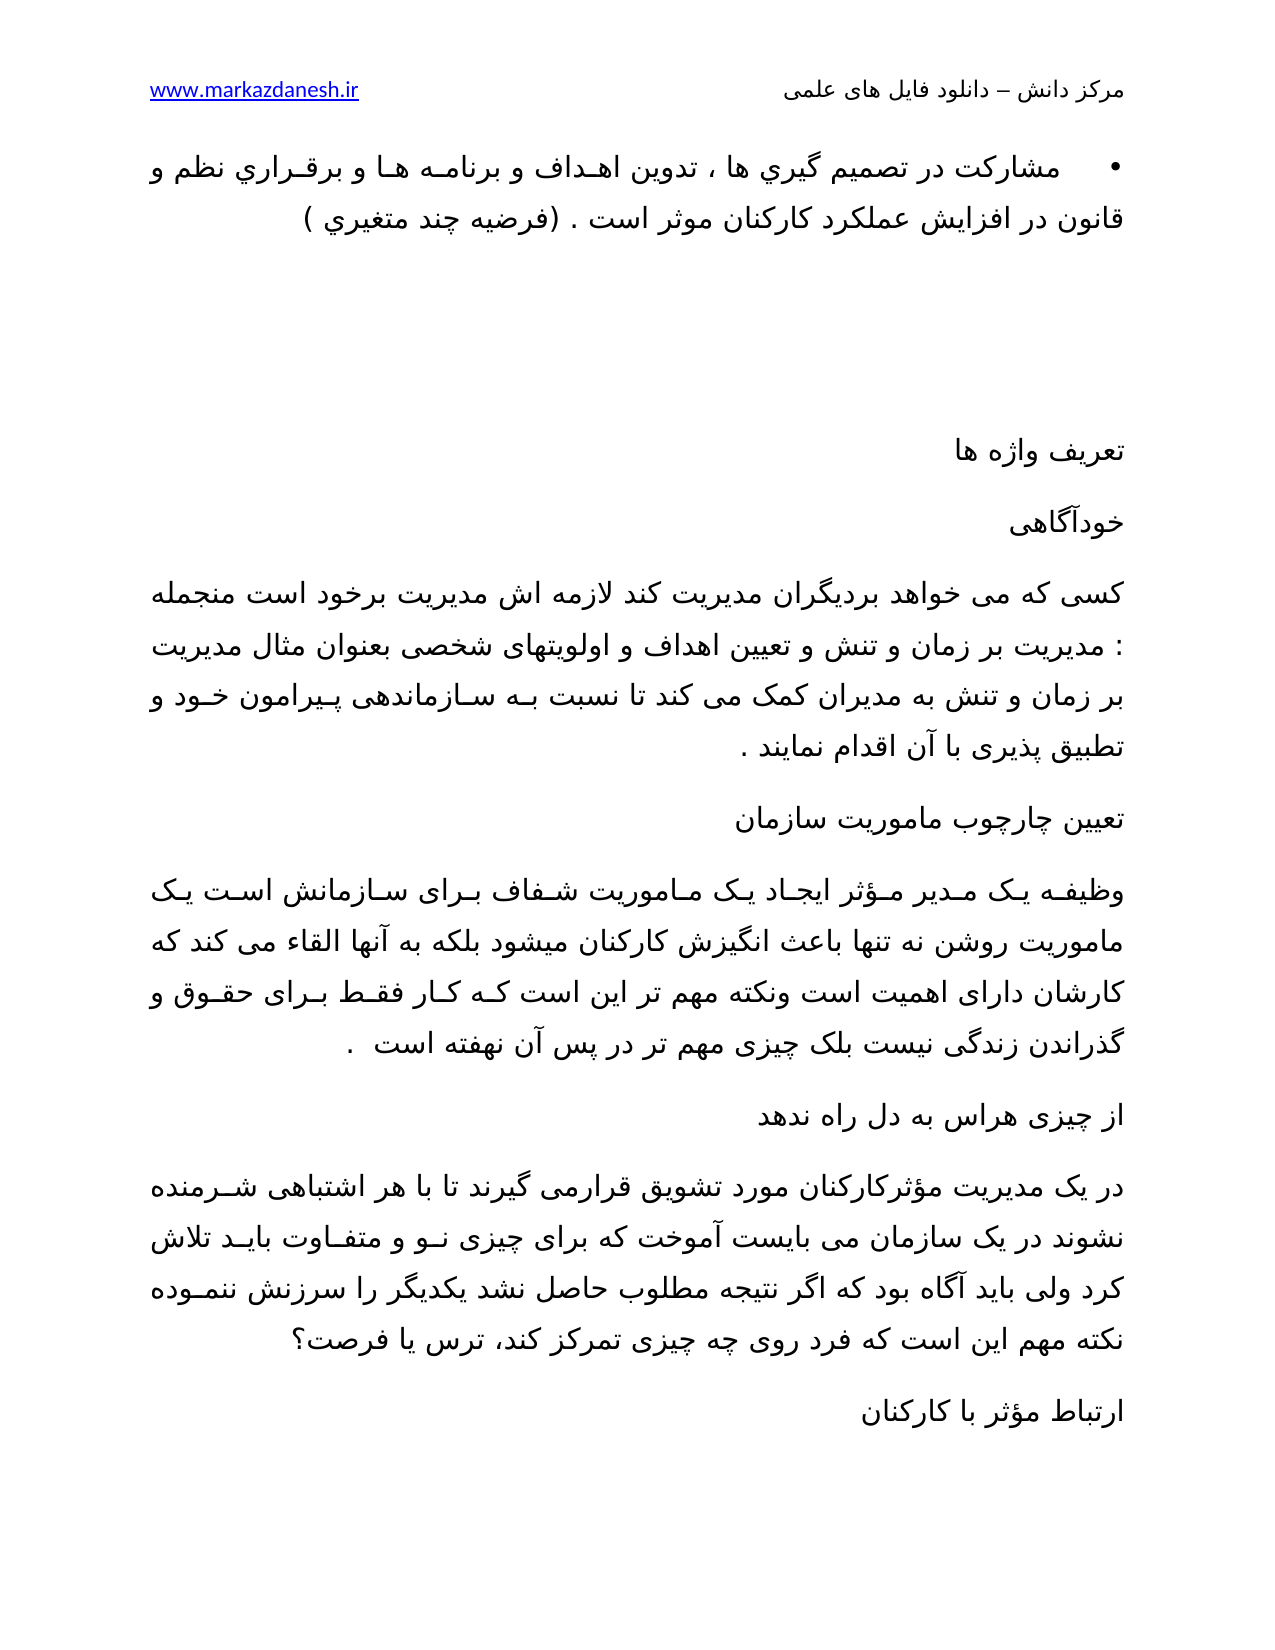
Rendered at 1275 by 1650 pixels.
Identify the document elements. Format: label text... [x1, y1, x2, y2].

text تعريف واژه ها [150, 433, 1125, 467]
text تعیین چارچوب ماموریت سازمان [150, 801, 1125, 835]
text از چیزی هراس به دل راه ندهد [150, 1098, 1125, 1132]
text خودآگاهی [150, 505, 1125, 539]
text وظیفه یک مدیر مؤثر ایجاد یک ماموریت شفاف برای سازمانش است یک ماموریت روشن نه تنها باعث انگیزش کارکنان میشود بلکه به آنها القاء‌ می کند که کارشان دارای اهمیت است ونکته مهم تر این است که کار فقط برای حقوق و گذراندن زندگی نیست بلک چیزی مهم تر در پس آن نهفته است . [150, 873, 1125, 1060]
text • مشاركت در تصميم گيري ها ، تدوين اهداف و برنامه ها و برقراري نظم و قانون در افزايش عملكرد كاركنان موثر است . (فرضيه چند متغيري ) [150, 150, 1125, 235]
text کسی که می خواهد بردیگران مدیریت کند لازمه اش مدیریت برخود است منجمله : مدیریت بر زمان و تنش و تعیین اهداف و اولویتهای شخصی بعنوان مثال مدیریت بر زمان و تنش به مدیران کمک می کند تا نسبت به سازماندهی پیرامون خود و تطبیق پذیری با آن اقدام نمایند . [150, 577, 1125, 764]
text ارتباط مؤثر با کارکنان [150, 1394, 1125, 1428]
text در یک مدیریت مؤثرکارکنان مورد تشویق قرارمی گیرند تا با هر اشتباهی شرمنده نشوند در یک سازمان می بایست آموخت که برای چیزی نو و متفاوت باید تلاش کرد ولی باید آگاه بود که اگر نتیجه مطلوب حاصل نشد یکدیگر را سرزنش ننموده نکته مهم این است که فرد روی چه چیزی تمرکز کند، ترس یا فرصت؟ [150, 1169, 1125, 1356]
